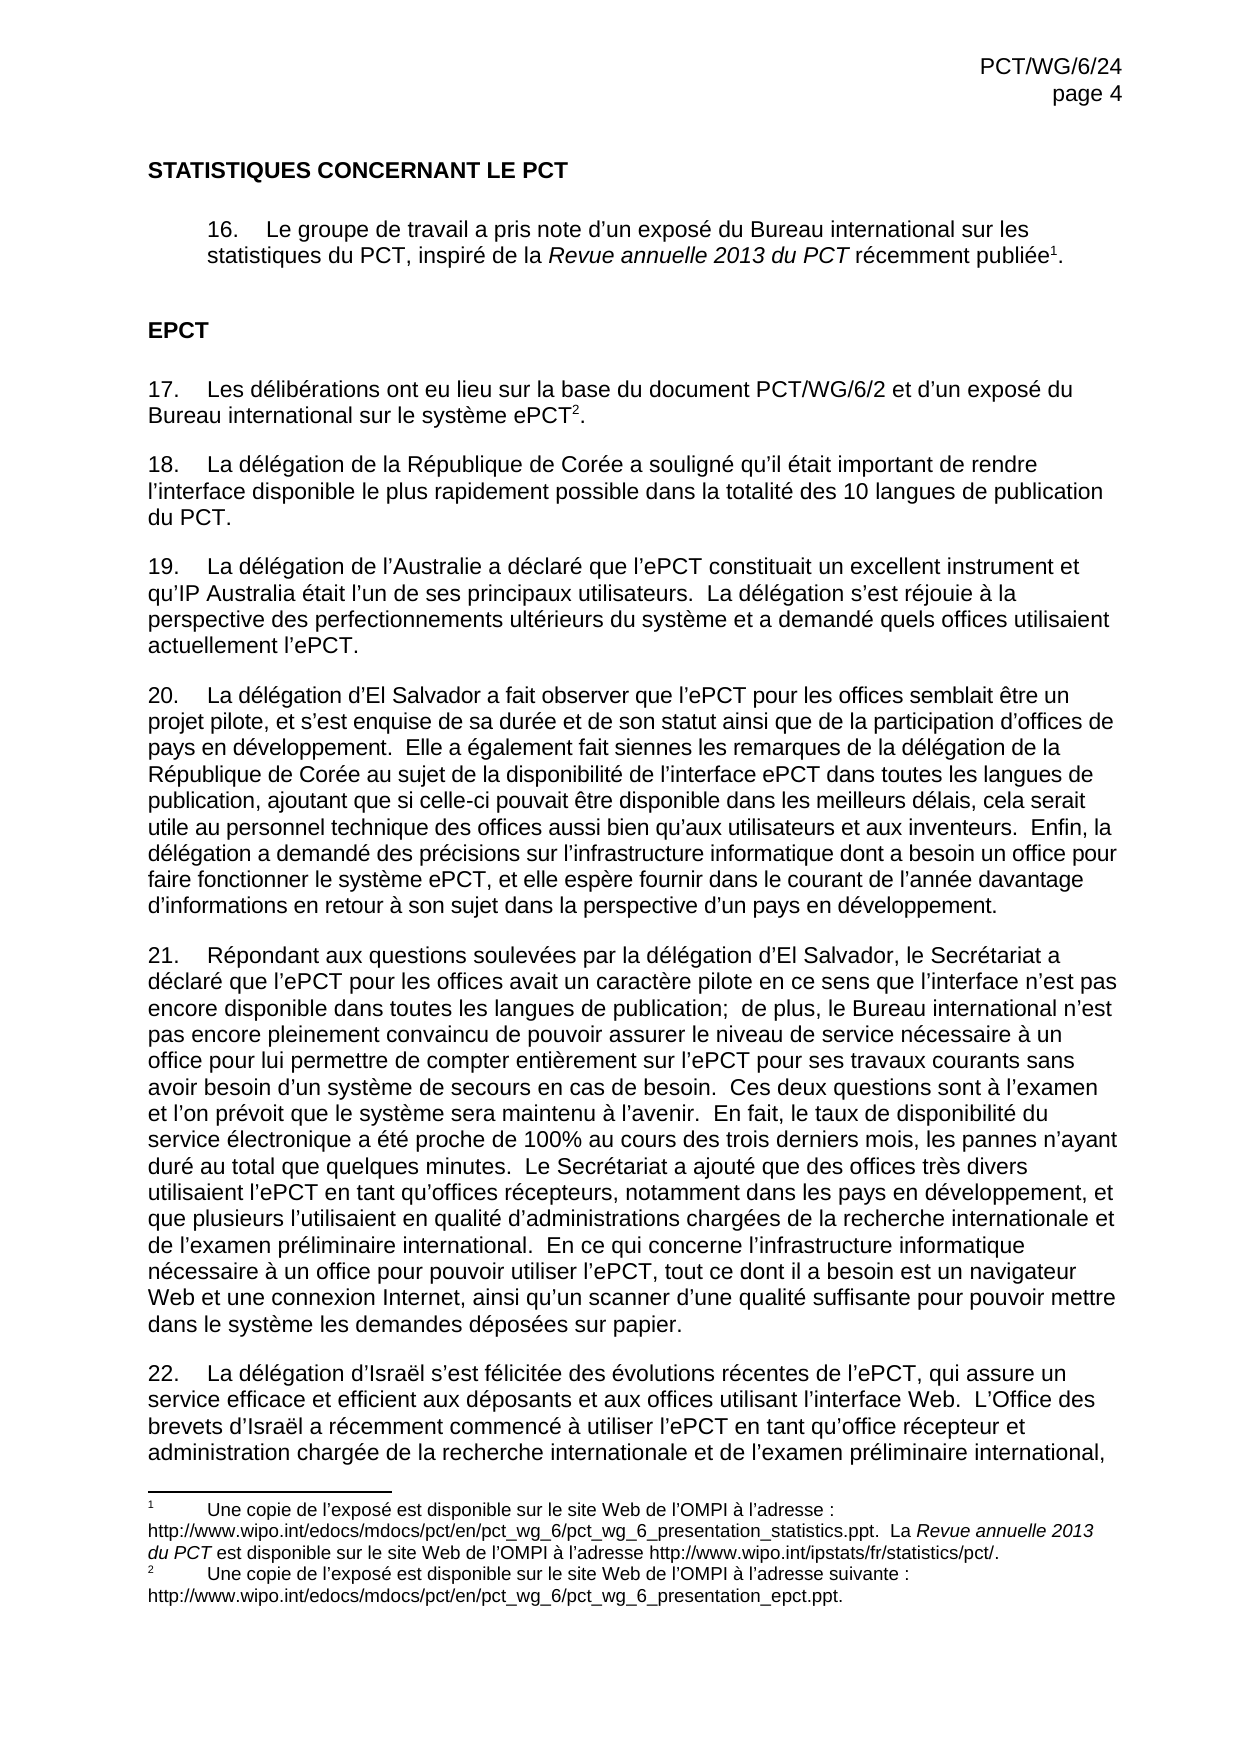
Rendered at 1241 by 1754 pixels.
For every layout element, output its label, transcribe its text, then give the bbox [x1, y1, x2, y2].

text Répondant aux questions soulevées par la délégation d’El Salvador, le Secrétariat a déclaré que l’ePCT pour les offices avait un caractère pilote en ce sens que l’interface n’est pas encore disponible dans toutes les langues de publication; de plus, le Bureau international n’est pas encore pleinement convaincu de pouvoir assurer le niveau de service nécessaire à un office pour lui permettre de compter entièrement sur l’ePCT pour ses travaux courants sans avoir besoin d’un système de secours en cas de besoin. Ces deux questions sont à l’examen et l’on prévoit que le système sera maintenu à l’avenir. En fait, le taux de disponibilité du service électronique a été proche de 100% au cours des trois derniers mois, les pannes n’ayant duré au total que quelques minutes. Le Secrétariat a ajouté que des offices très divers utilisaient l’ePCT en tant qu’offices récepteurs, notamment dans les pays en développement, et que plusieurs l’utilisaient en qualité d’administrations chargées de la recherche internationale et de l’examen préliminaire international. En ce qui concerne l’infrastructure informatique nécessaire à un office pour pouvoir utiliser l’ePCT, tout ce dont il a besoin est un navigateur Web et une connexion Internet, ainsi qu’un scanner d’une qualité suffisante pour pouvoir mettre dans le système les demandes déposées sur papier. [148, 942, 1122, 1337]
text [148, 1360, 1122, 1465]
text La délégation de l’Australie a déclaré que l’ePCT constituait un excellent instrument et qu’IP Australia était l’un de ses principaux utilisateurs. La délégation s’est réjouie à la perspective des perfectionnements ultérieurs du système et a demandé quels offices utilisaient actuellement l’ePCT. [148, 553, 1122, 659]
text La délégation d’El Salvador a fait observer que l’ePCT pour les offices semblait être un projet pilote, et s’est enquise de sa durée et de son statut ainsi que de la participation d’offices de pays en développement. Elle a également fait siennes les remarques de la délégation de la République de Corée au sujet de la disponibilité de l’interface ePCT dans toutes les langues de publication, ajoutant que si celle-ci pouvait être disponible dans les meilleurs délais, cela serait utile au personnel technique des offices aussi bien qu’aux utilisateurs et aux inventeurs. Enfin, la délégation a demandé des précisions sur l’infrastructure informatique dont a besoin un office pour faire fonctionner le système ePCT, et elle espère fournir dans le courant de l’année davantage d’informations en retour à son sujet dans la perspective d’un pays en développement. [148, 682, 1122, 919]
subtitle ePCT [148, 317, 1122, 343]
text Le groupe de travail a pris note d’un exposé du Bureau international sur les statistiques du PCT, inspiré de la Revue annuelle 2013 du PCT récemment publiée. [207, 216, 1122, 269]
text Les délibérations ont eu lieu sur la base du document PCT/WG/6/2 et d’un exposé du Bureau international sur le système ePCT. [148, 376, 1122, 428]
subtitle Statistiques concernant le PCT [148, 157, 1122, 183]
text La délégation de la République de Corée a souligné qu’il était important de rendre l’interface disponible le plus rapidement possible dans la totalité des 10 langues de publication du PCT. [148, 451, 1122, 530]
